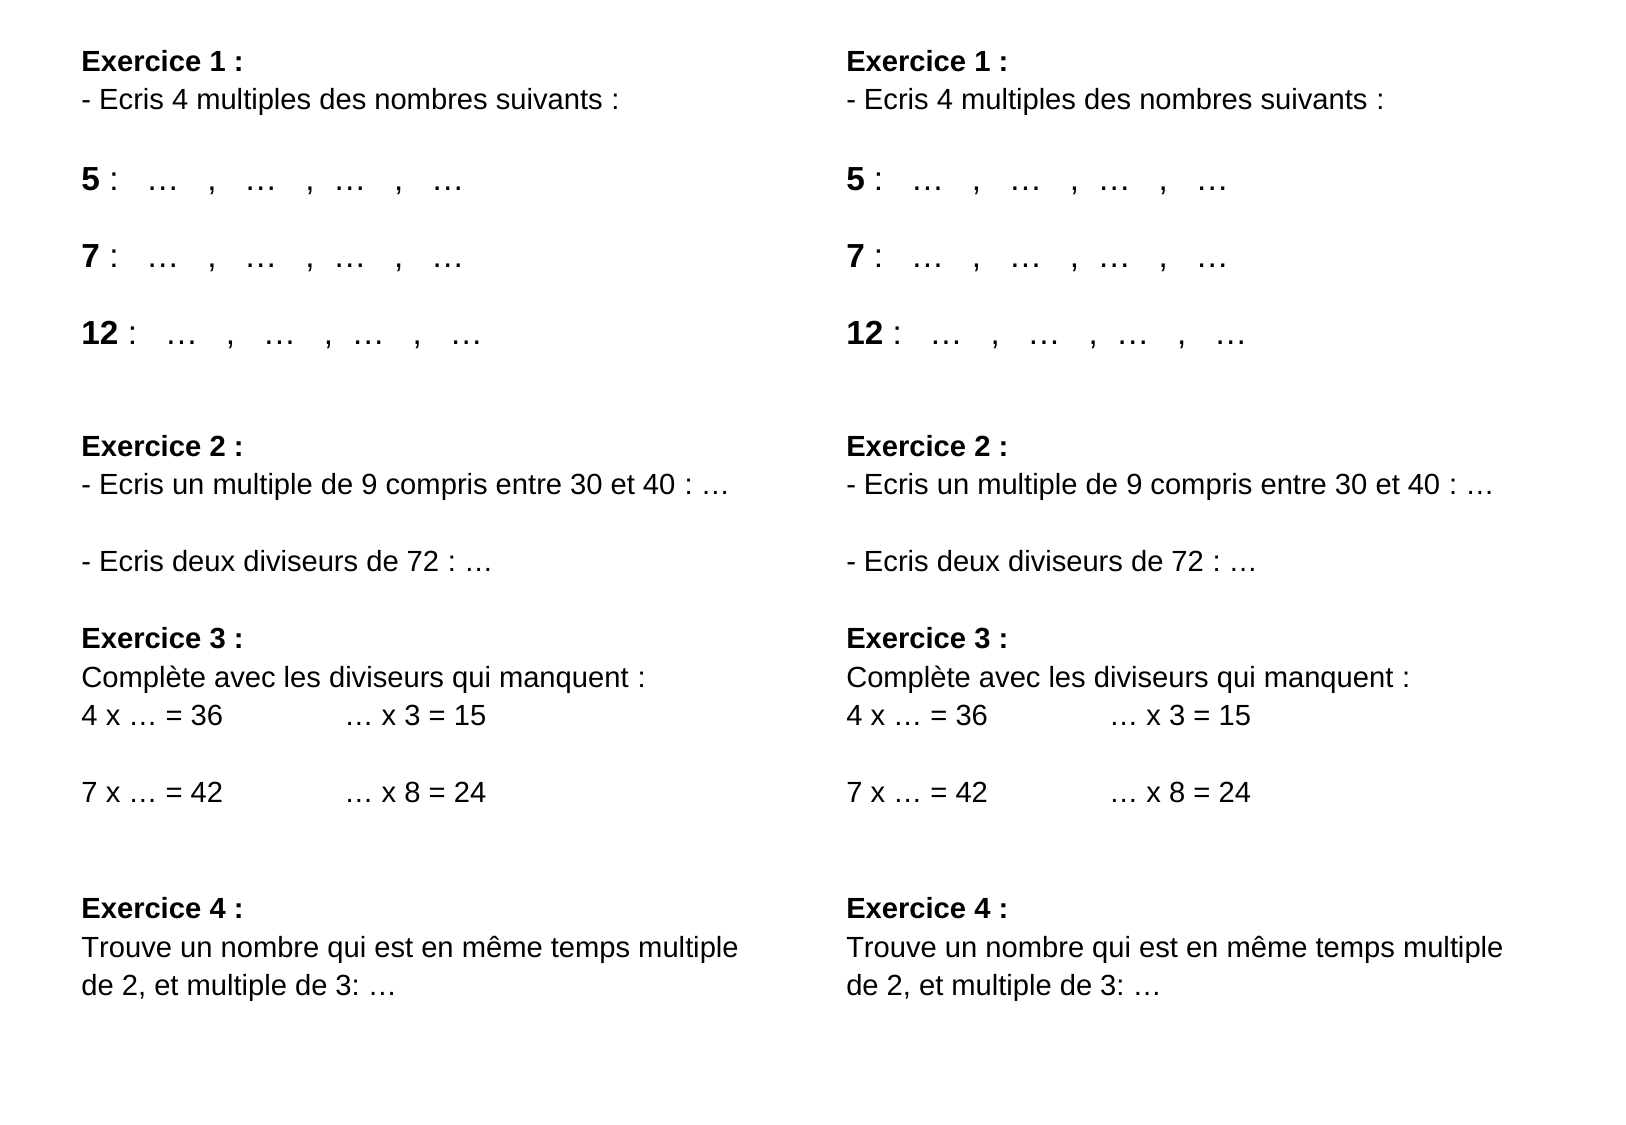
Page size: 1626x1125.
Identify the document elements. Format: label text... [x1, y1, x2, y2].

text 5 : … , … , … , … [846, 159, 1536, 198]
text 4 x … = 36 … x 3 = 15 [846, 698, 1536, 732]
text Exercice 1 : [81, 44, 771, 77]
text Exercice 4 : [81, 891, 771, 924]
text - Ecris 4 multiples des nombres suivants : [81, 82, 771, 116]
text Complète avec les diviseurs qui manquent : [81, 660, 771, 693]
text Exercice 4 : [846, 891, 1536, 924]
text Trouve un nombre qui est en même temps multiple de 2, et multiple de 3: … [846, 929, 1536, 1002]
text 7 : … , … , … , … [81, 236, 771, 275]
text 5 : … , … , … , … [81, 159, 771, 198]
text 12 : … , … , … , … [81, 313, 771, 352]
text - Ecris un multiple de 9 compris entre 30 et 40 : … [846, 467, 1536, 501]
text - Ecris deux diviseurs de 72 : … [81, 544, 771, 578]
text Exercice 3 : [846, 621, 1536, 655]
text 7 x … = 42 … x 8 = 24 [81, 775, 771, 809]
text 4 x … = 36 … x 3 = 15 [81, 698, 771, 732]
text 7 : … , … , … , … [846, 236, 1536, 275]
text Exercice 2 : [81, 428, 771, 462]
text Exercice 2 : [846, 428, 1536, 462]
text Trouve un nombre qui est en même temps multiple de 2, et multiple de 3: … [81, 929, 771, 1002]
text 12 : … , … , … , … [846, 313, 1536, 352]
text Exercice 1 : [846, 44, 1536, 77]
text - Ecris 4 multiples des nombres suivants : [846, 82, 1536, 116]
text - Ecris deux diviseurs de 72 : … [846, 544, 1536, 578]
text - Ecris un multiple de 9 compris entre 30 et 40 : … [81, 467, 771, 501]
text Exercice 3 : [81, 621, 771, 655]
text 7 x … = 42 … x 8 = 24 [846, 775, 1536, 809]
text Complète avec les diviseurs qui manquent : [846, 660, 1536, 693]
